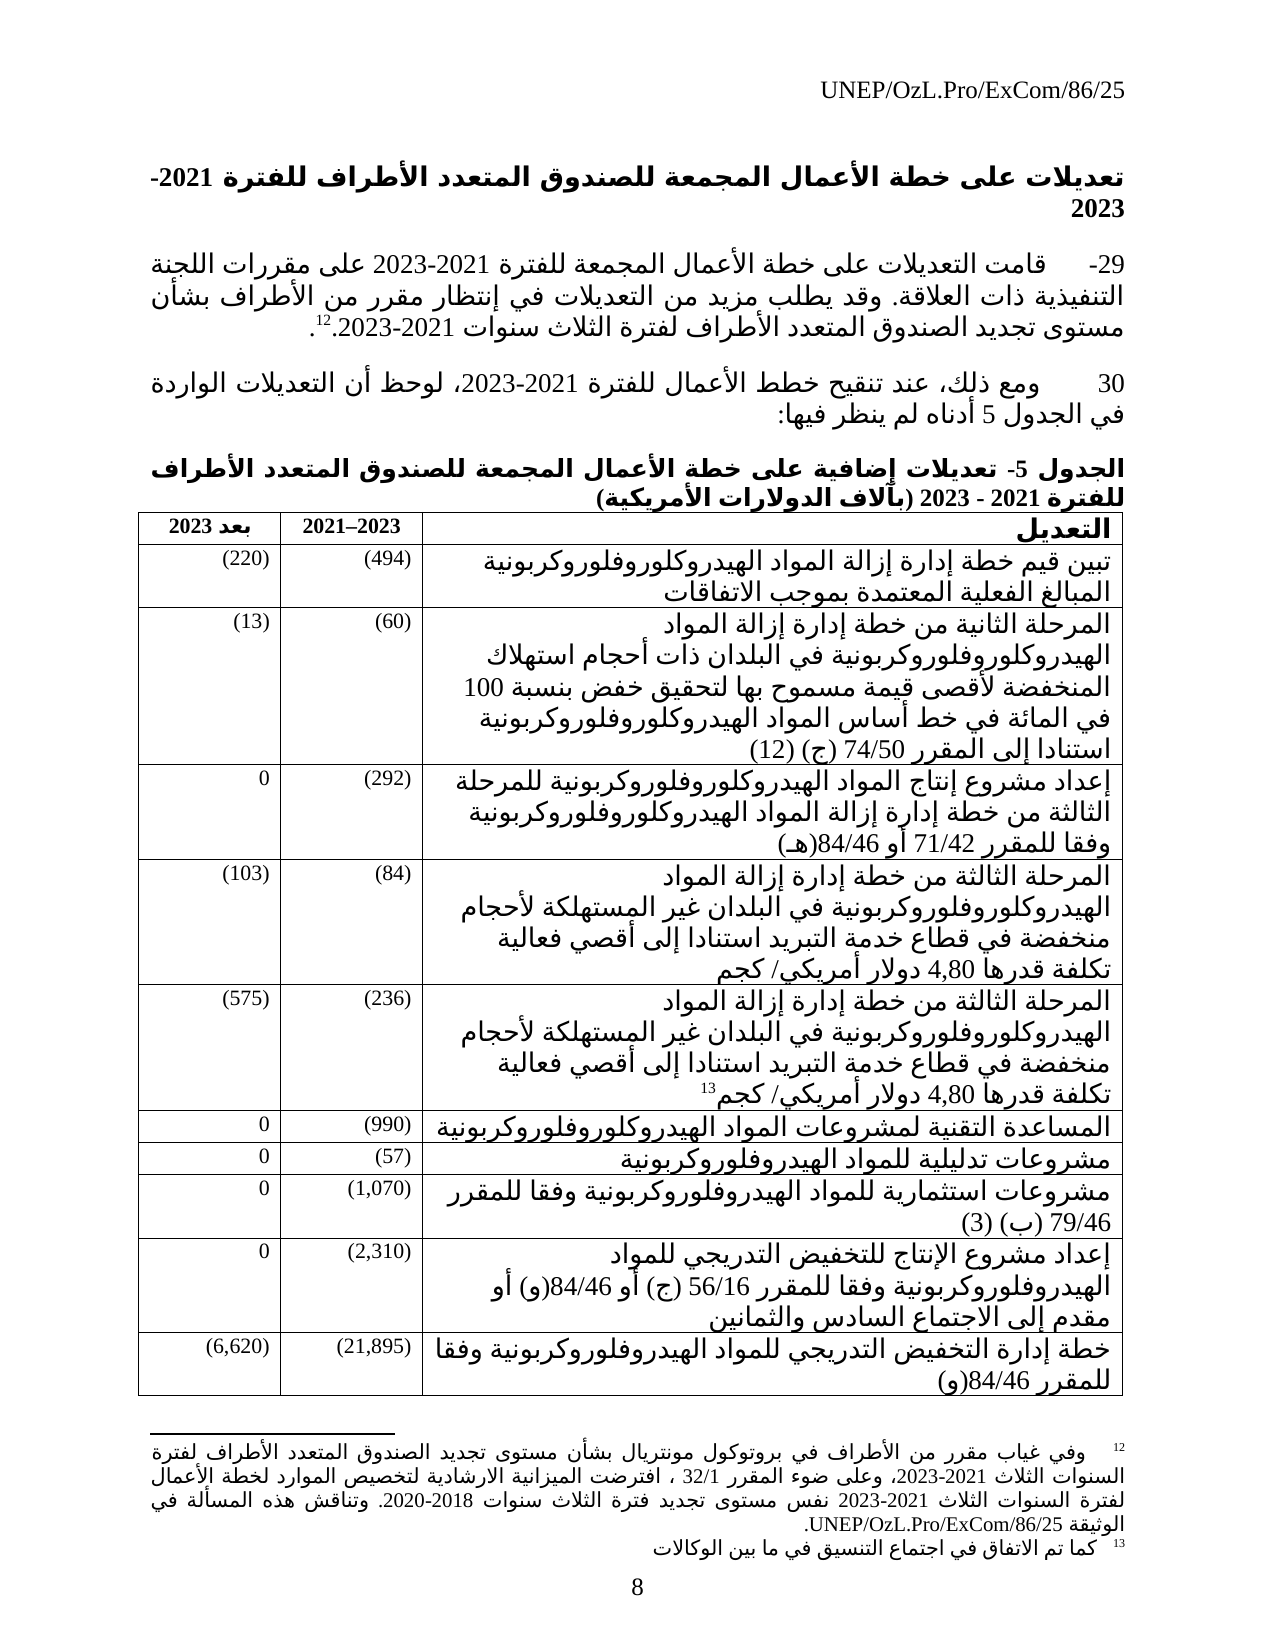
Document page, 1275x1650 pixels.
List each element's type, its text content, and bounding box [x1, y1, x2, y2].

table_cell المساعدة التقنية لمشروعات المواد الهيدروكلوروفلوروكربونية [423, 1111, 1122, 1142]
table_cell المرحلة الثالثة من خطة إدارة إزالة المواد الهيدروكلوروفلوروكربونية في البلدان غير المستهلكة لأحجام منخفضة في قطاع خدمة التبريد استنادا إلى أقصي فعالية تكلفة قدرها 4,80 دولار أمريكي/ كجم [423, 985, 1122, 1110]
list 29- قامت التعديلات على خطة الأعمال المجمعة للفترة 2021-2023 على مقررات اللجنة التنفيذية ذات العلاقة. وقد يطلب مزيد من التعديلات في إنتظار مقرر من الأطراف بشأن مستوى تجديد الصندوق المتعدد الأطراف لفترة الثلاث سنوات 2021-2023.. [150, 248, 1125, 342]
table_cell (292) [281, 765, 422, 858]
table_cell (575) [139, 985, 280, 1110]
table_cell خطة إدارة التخفيض التدريجي للمواد الهيدروفلوروكربونية وفقا للمقرر 84/46(و) [423, 1333, 1122, 1395]
list الجدول 5- تعديلات إضافية على خطة الأعمال المجمعة للصندوق المتعدد الأطراف للفترة 2021 - 2023 (بآلاف الدولارات الأمريكية) [150, 454, 1125, 512]
table_cell (57) [281, 1143, 422, 1174]
table_cell (2,310) [281, 1239, 422, 1332]
table_cell (60) [281, 608, 422, 764]
table_cell (220) [139, 545, 280, 607]
table_cell (990) [281, 1111, 422, 1142]
table_cell (1,070) [281, 1175, 422, 1237]
table_cell (13) [139, 608, 280, 764]
table_cell إعداد مشروع الإنتاج للتخفيض التدريجي للمواد الهيدروفلوروكربونية وفقا للمقرر 56/16 (ج) أو 84/46(و) أو مقدم إلى الاجتماع السادس والثمانين [423, 1239, 1122, 1332]
list تعديلات على خطة الأعمال المجمعة للصندوق المتعدد الأطراف للفترة 2021-2023 [150, 161, 1125, 223]
table_cell 0 [139, 1175, 280, 1237]
table_cell 0 [139, 765, 280, 858]
table_cell (84) [281, 860, 422, 984]
table_cell تبين قيم خطة إدارة إزالة المواد الهيدروكلوروفلوروكربونية المبالغ الفعلية المعتمدة بموجب الاتفاقات [423, 545, 1122, 607]
table_cell (103) [139, 860, 280, 984]
table_cell مشروعات تدليلية للمواد الهيدروفلوروكربونية [423, 1143, 1122, 1174]
table_cell (494) [281, 545, 422, 607]
table_cell مشروعات استثمارية للمواد الهيدروفلوروكربونية وفقا للمقرر 79/46 (ب) (3) [423, 1175, 1122, 1237]
table_cell 0 [139, 1239, 280, 1332]
table_header التعديل [423, 513, 1122, 544]
table_cell (21,895) [281, 1333, 422, 1395]
table_header 2021–2023 [281, 513, 422, 544]
table_cell (6,620) [139, 1333, 280, 1395]
table_cell إعداد مشروع إنتاج المواد الهيدروكلوروفلوروكربونية للمرحلة الثالثة من خطة إدارة إزالة المواد الهيدروكلوروفلوروكربونية وفقا للمقرر 71/42 أو 84/46(هـ) [423, 765, 1122, 858]
table_cell 0 [139, 1111, 280, 1142]
table_cell المرحلة الثالثة من خطة إدارة إزالة المواد الهيدروكلوروفلوروكربونية في البلدان غير المستهلكة لأحجام منخفضة في قطاع خدمة التبريد استنادا إلى أقصي فعالية تكلفة قدرها 4,80 دولار أمريكي/ كجم [423, 860, 1122, 984]
table_header بعد 2023 [139, 513, 280, 544]
table_cell 0 [139, 1143, 280, 1174]
table_cell (236) [281, 985, 422, 1110]
list 30 ومع ذلك، عند تنقيح خطط الأعمال للفترة 2021-2023، لوحظ أن التعديلات الواردة في الجدول 5 أدناه لم ينظر فيها: [150, 367, 1125, 429]
table_cell المرحلة الثانية من خطة إدارة إزالة المواد الهيدروكلوروفلوروكربونية في البلدان ذات أحجام استهلاك المنخفضة لأقصى قيمة مسموح بها لتحقيق خفض بنسبة 100 في المائة في خط أساس المواد الهيدروكلوروفلوروكربونية استنادا إلى المقرر 74/50 (ج) (12) [423, 608, 1122, 764]
